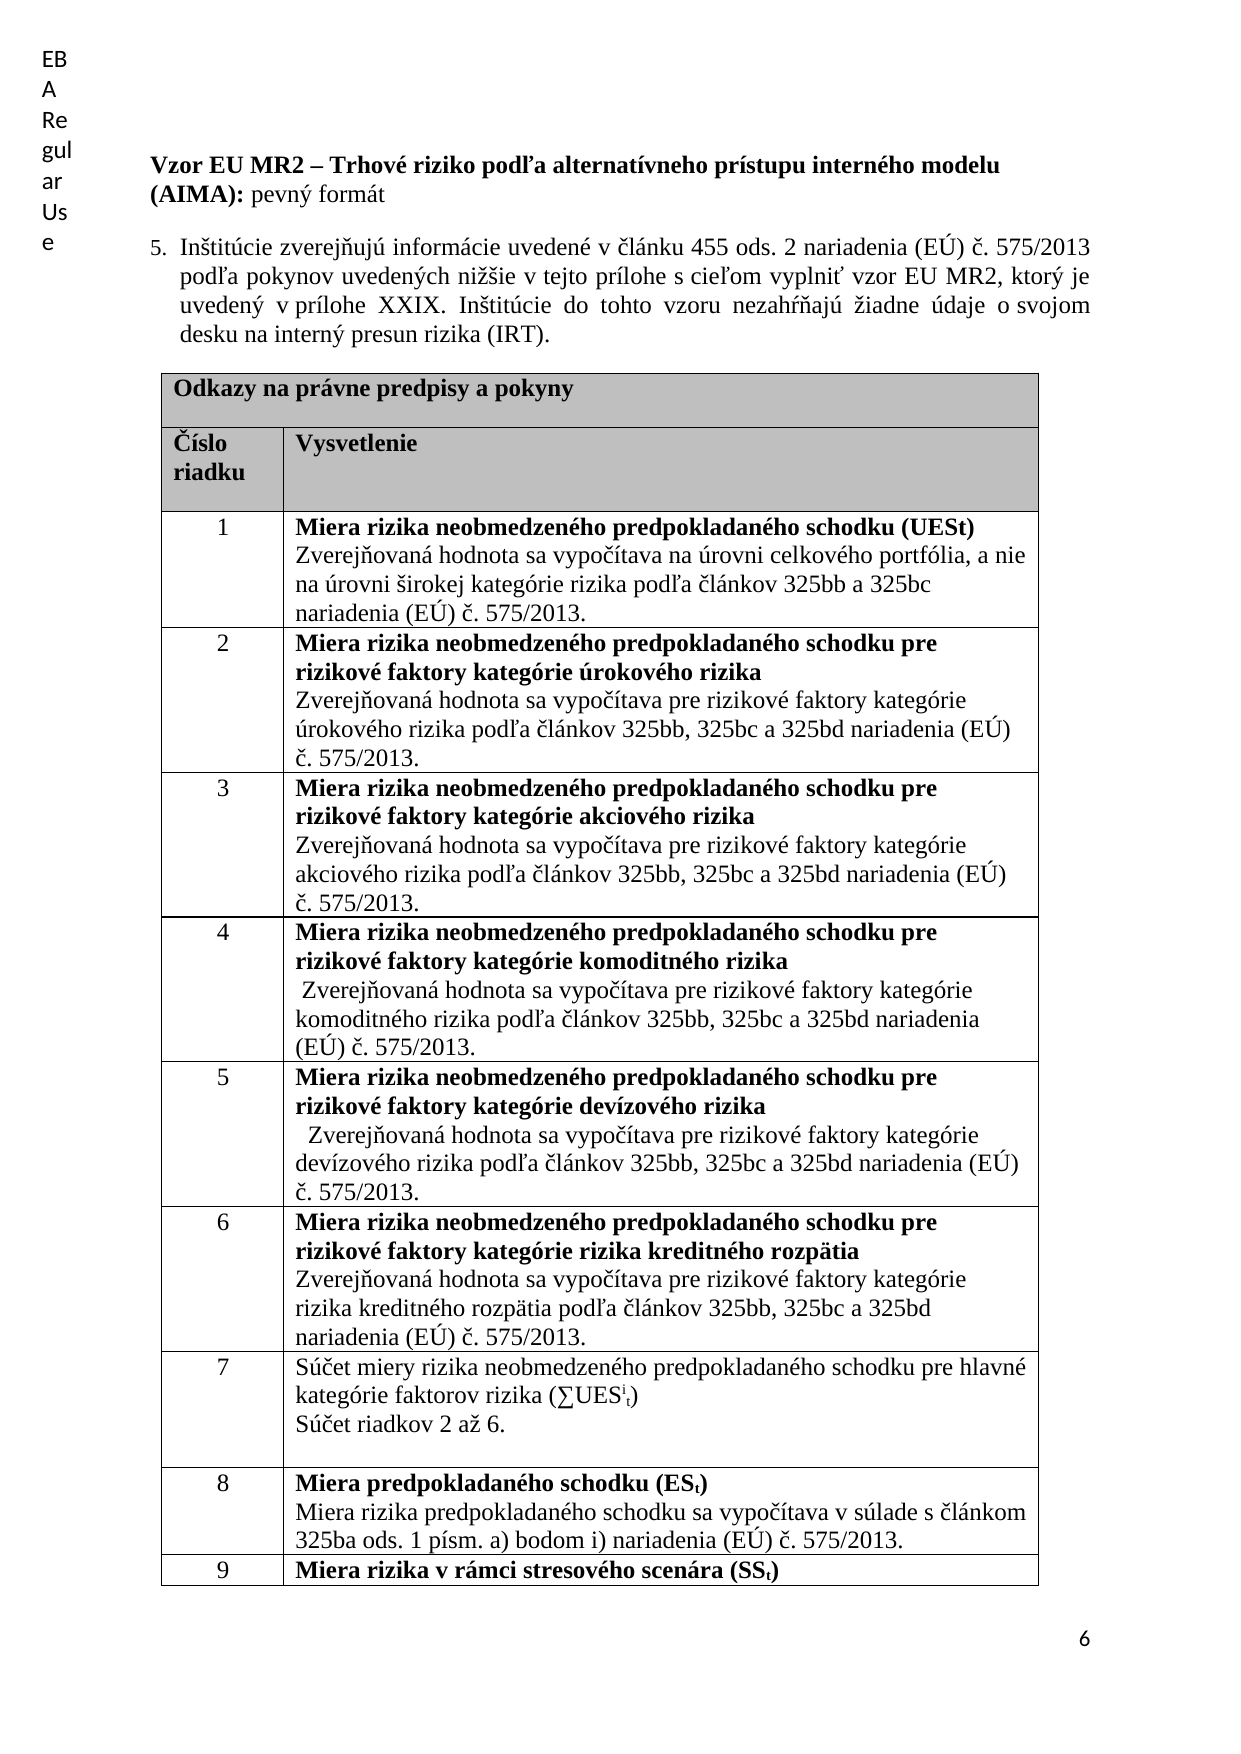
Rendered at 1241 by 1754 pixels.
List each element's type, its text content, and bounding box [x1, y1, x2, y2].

table_cell Číslo riadku [162, 428, 283, 511]
table_cell 4 [162, 918, 283, 1061]
table_cell 2 [162, 628, 283, 772]
table_cell 8 [162, 1468, 283, 1554]
table_cell Miera rizika neobmedzeného predpokladaného schodku pre rizikové faktory kategórie rizika kreditného rozpätia Zverejňovaná hodnota sa vypočítava pre rizikové faktory kategórie rizika kreditného rozpätia podľa článkov 325bb, 325bc a 325bd nariadenia (EÚ) č. 575/2013. [284, 1207, 1038, 1351]
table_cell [284, 1555, 1038, 1585]
table_cell Miera rizika neobmedzeného predpokladaného schodku pre rizikové faktory kategórie úrokového rizika Zverejňovaná hodnota sa vypočítava pre rizikové faktory kategórie úrokového rizika podľa článkov 325bb, 325bc a 325bd nariadenia (EÚ) č. 575/2013. [284, 628, 1038, 772]
title Vzor EU MR2 – Trhové riziko podľa alternatívneho prístupu interného modelu (AIMA): pevný formát [150, 150, 1090, 207]
table_cell Miera predpokladaného schodku (ESt) Miera rizika predpokladaného schodku sa vypočítava v súlade s článkom 325ba ods. 1 písm. a) bodom i) nariadenia (EÚ) č. 575/2013. [284, 1468, 1038, 1554]
table_cell 6 [162, 1207, 283, 1351]
table_cell 5 [162, 1062, 283, 1206]
table_cell Vysvetlenie [284, 428, 1038, 511]
table_cell 1 [162, 512, 283, 627]
table_cell Miera rizika neobmedzeného predpokladaného schodku (UESt) Zverejňovaná hodnota sa vypočítava na úrovni celkového portfólia, a nie na úrovni širokej kategórie rizika podľa článkov 325bb a 325bc nariadenia (EÚ) č. 575/2013. [284, 512, 1038, 627]
table_cell Súčet miery rizika neobmedzeného predpokladaného schodku pre hlavné kategórie faktorov rizika (∑UESit) Súčet riadkov 2 až 6. [284, 1352, 1038, 1467]
title Inštitúcie zverejňujú informácie uvedené v článku 455 ods. 2 nariadenia (EÚ) č. 575/2013 podľa pokynov uvedených nižšie v tejto prílohe s cieľom vyplniť vzor EU MR2, ktorý je uvedený v prílohe XXIX. Inštitúcie do tohto vzoru nezahŕňajú žiadne údaje o svojom desku na interný presun rizika (IRT). [150, 232, 1090, 347]
table_cell Miera rizika neobmedzeného predpokladaného schodku pre rizikové faktory kategórie akciového rizika Zverejňovaná hodnota sa vypočítava pre rizikové faktory kategórie akciového rizika podľa článkov 325bb, 325bc a 325bd nariadenia (EÚ) č. 575/2013. [284, 773, 1038, 916]
table_cell Miera rizika neobmedzeného predpokladaného schodku pre rizikové faktory kategórie devízového rizika Zverejňovaná hodnota sa vypočítava pre rizikové faktory kategórie devízového rizika podľa článkov 325bb, 325bc a 325bd nariadenia (EÚ) č. 575/2013. [284, 1062, 1038, 1206]
table_cell Miera rizika neobmedzeného predpokladaného schodku pre rizikové faktory kategórie komoditného rizika Zverejňovaná hodnota sa vypočítava pre rizikové faktory kategórie komoditného rizika podľa článkov 325bb, 325bc a 325bd nariadenia (EÚ) č. 575/2013. [284, 918, 1038, 1061]
table_cell 7 [162, 1352, 283, 1467]
table_header Odkazy na právne predpisy a pokyny [162, 374, 1038, 427]
table_cell 9 [162, 1555, 283, 1585]
table_cell 3 [162, 773, 283, 916]
